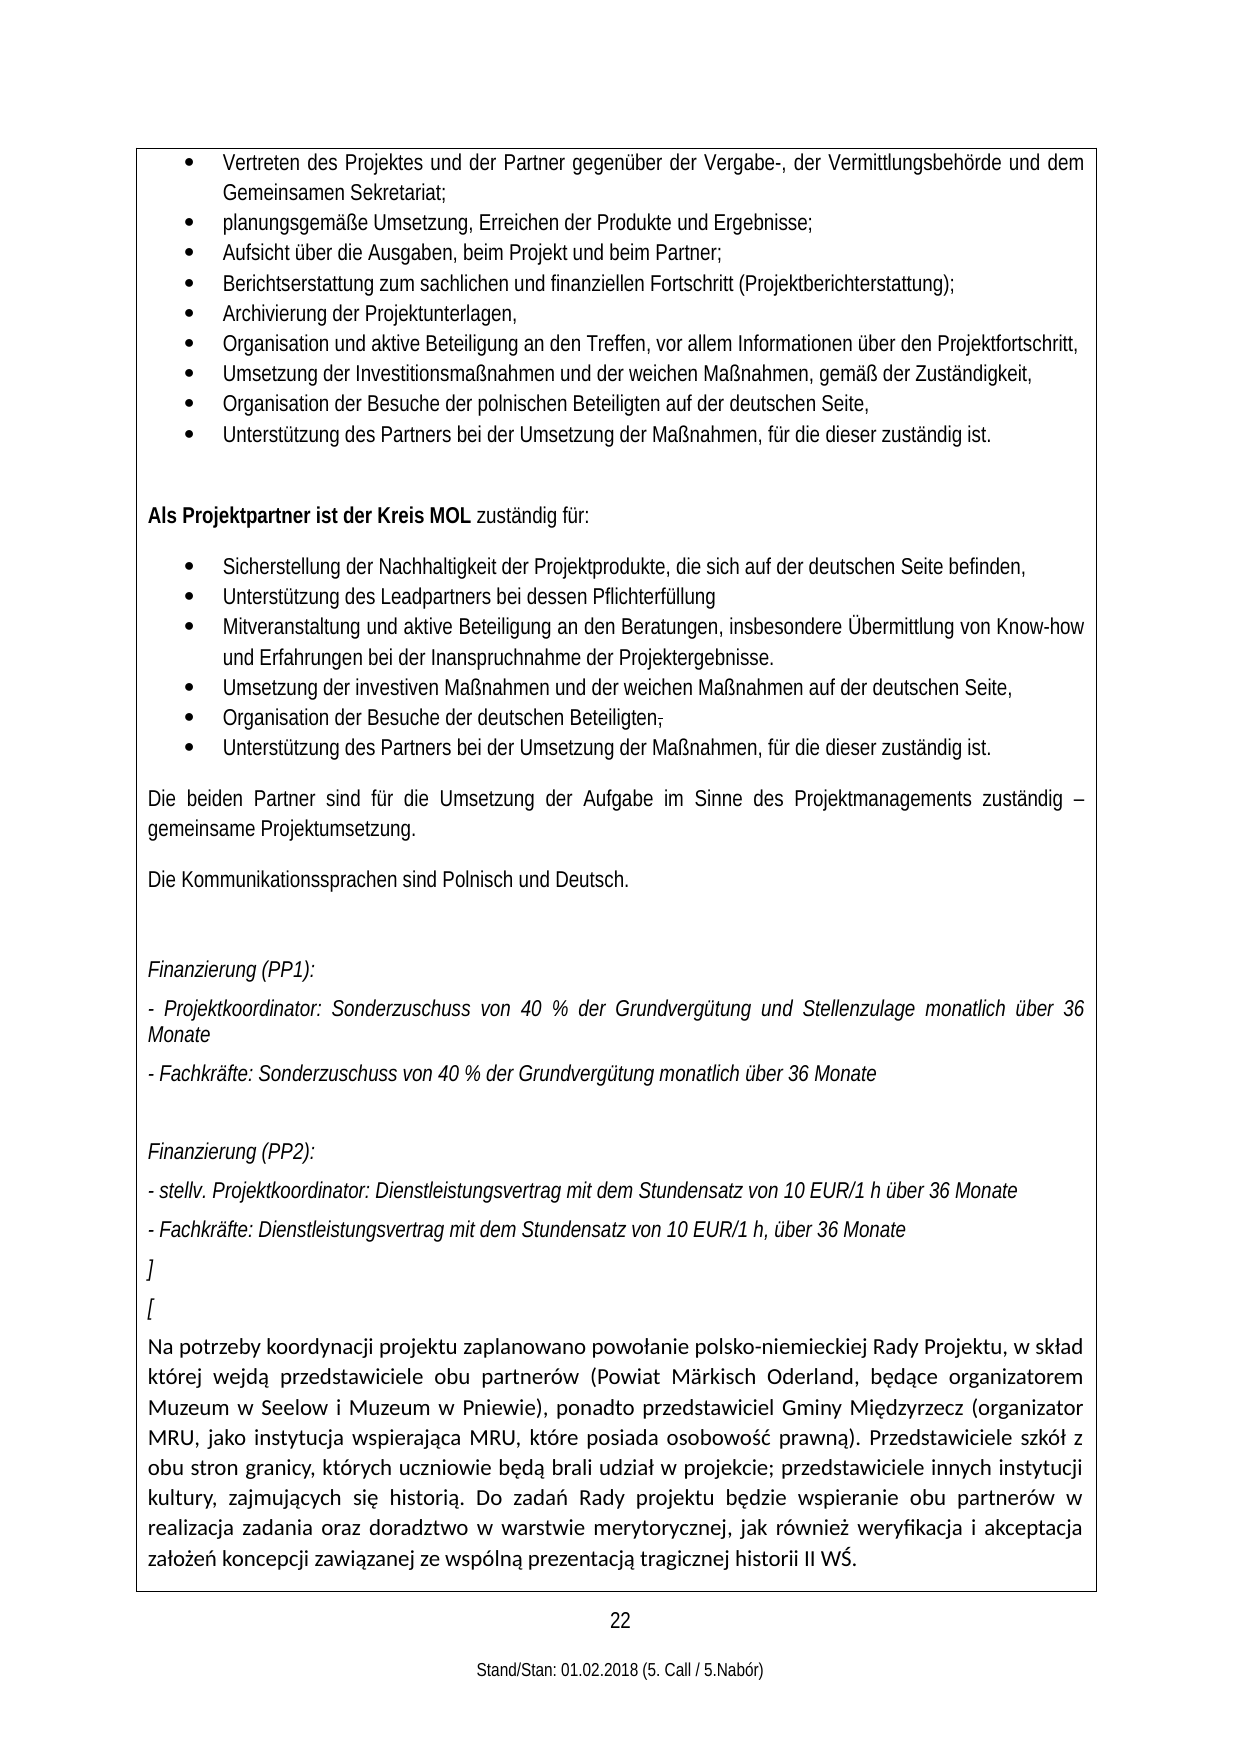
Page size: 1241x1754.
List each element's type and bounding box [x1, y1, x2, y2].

table_cell [137, 149, 1096, 1591]
